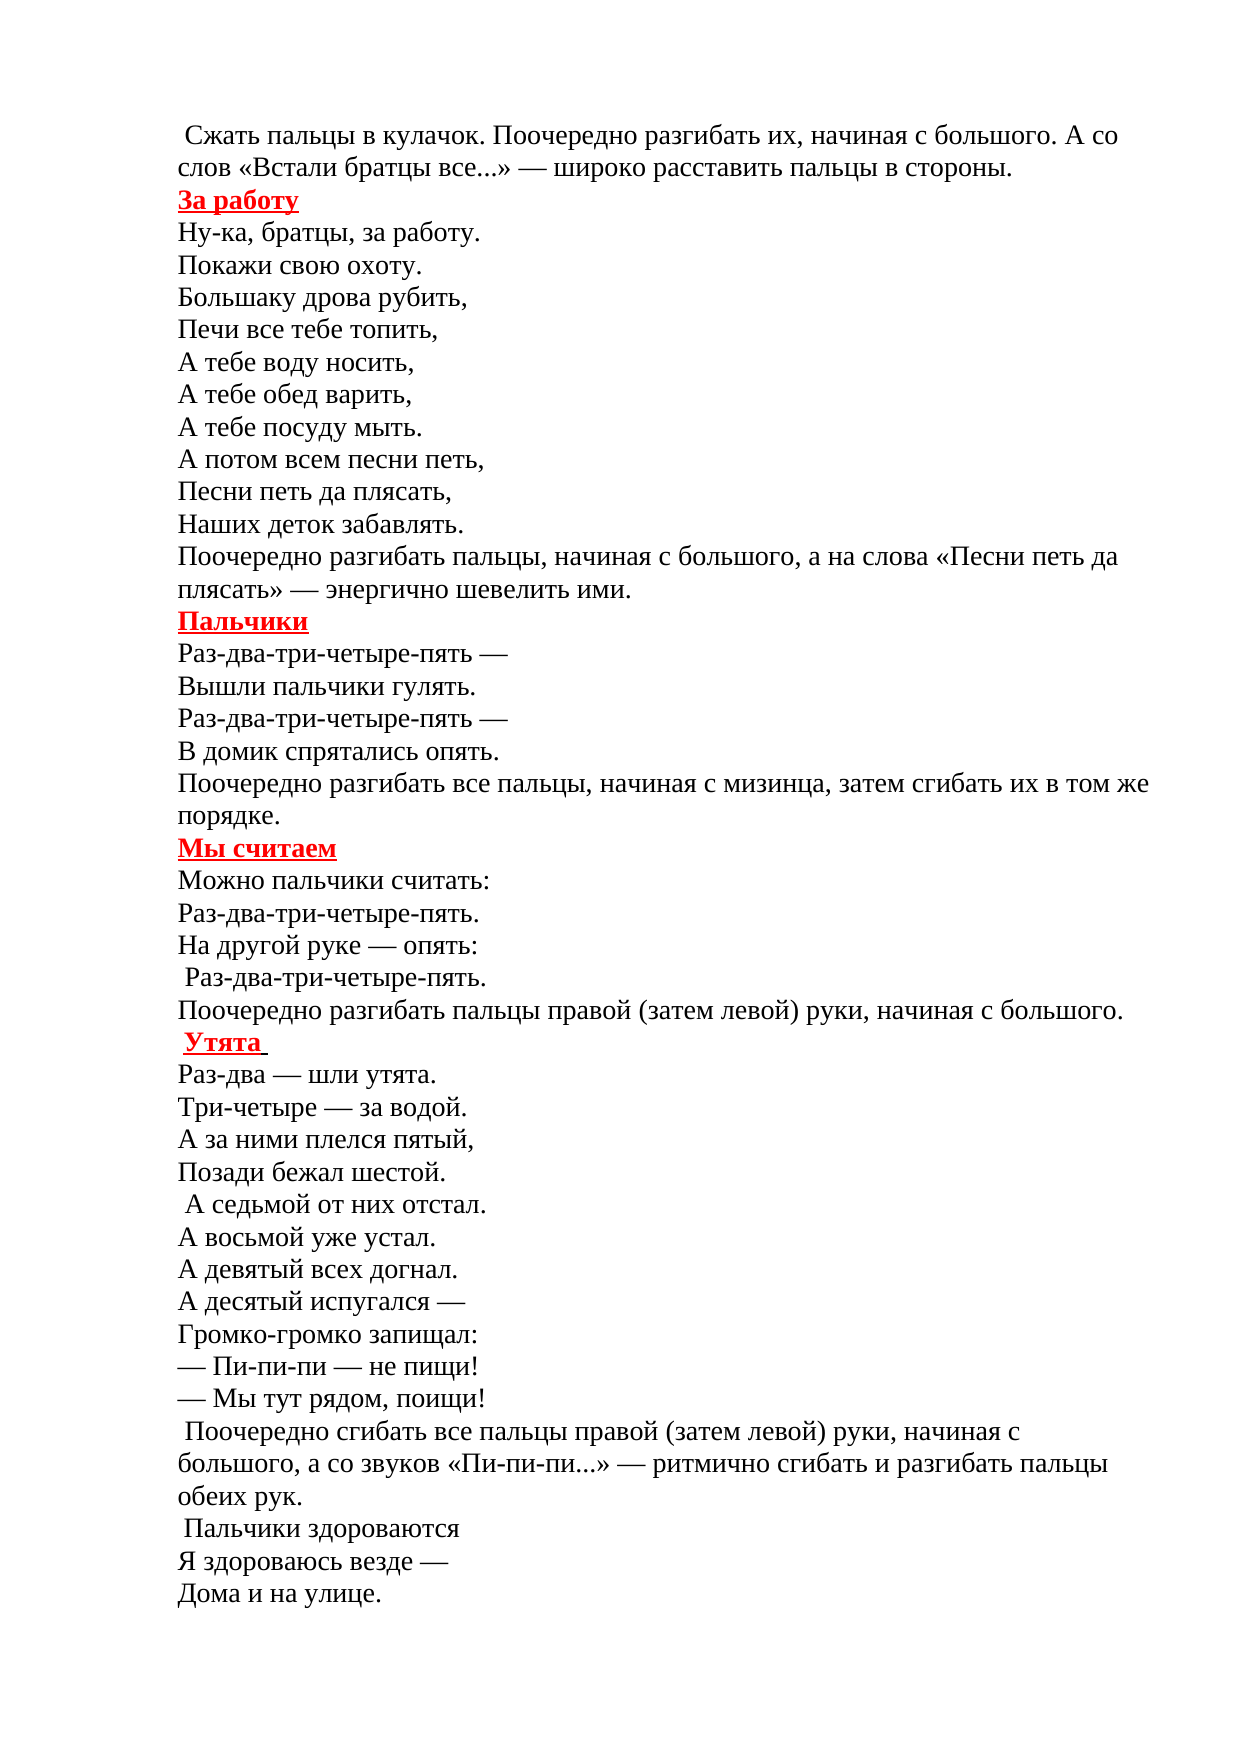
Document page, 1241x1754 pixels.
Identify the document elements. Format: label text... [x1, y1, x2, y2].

text Пальчики [177, 604, 1152, 636]
text Утята Раз-два — шли утята. Три-четыре — за водой. А за ними плелся пятый, Позади бежал шестой. А седьмой от них отстал. А восьмой уже устал. А девятый всех догнал. А десятый испугался — Громко-громко запищал: — Пи-пи-пи — не пищи! — Мы тут рядом, поищи! Поочередно сгибать все пальцы правой (затем левой) руки, начиная с большого, а со звуков «Пи-пи-пи...» — ритмично сгибать и разгибать пальцы обеих рук. [177, 1025, 1152, 1511]
text Ну-ка, братцы, за работу. Покажи свою охоту. Большаку дрова рубить, Печи все тебе топить, А тебе воду носить, А тебе обед варить, А тебе посуду мыть. А потом всем песни петь, Песни петь да плясать, Наших деток забавлять. Поочередно разгибать пальцы, начиная с большого, а на слова «Песни петь да плясать» — энергично шевелить ими. [177, 215, 1152, 604]
text Можно пальчики считать: Раз-два-три-четыре-пять. На другой руке — опять: Раз-два-три-четыре-пять. Поочередно разгибать пальцы правой (затем левой) руки, начиная с большого. [177, 863, 1152, 1025]
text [177, 118, 1152, 183]
text Мы считаем [177, 831, 1152, 863]
text Раз-два-три-четыре-пять — Вышли пальчики гулять. Раз-два-три-четыре-пять — В домик спрятались опять. Поочередно разгибать все пальцы, начиная с мизинца, затем сгибать их в том же порядке. [177, 636, 1152, 831]
text За работу [177, 183, 1152, 215]
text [177, 1511, 1152, 1608]
